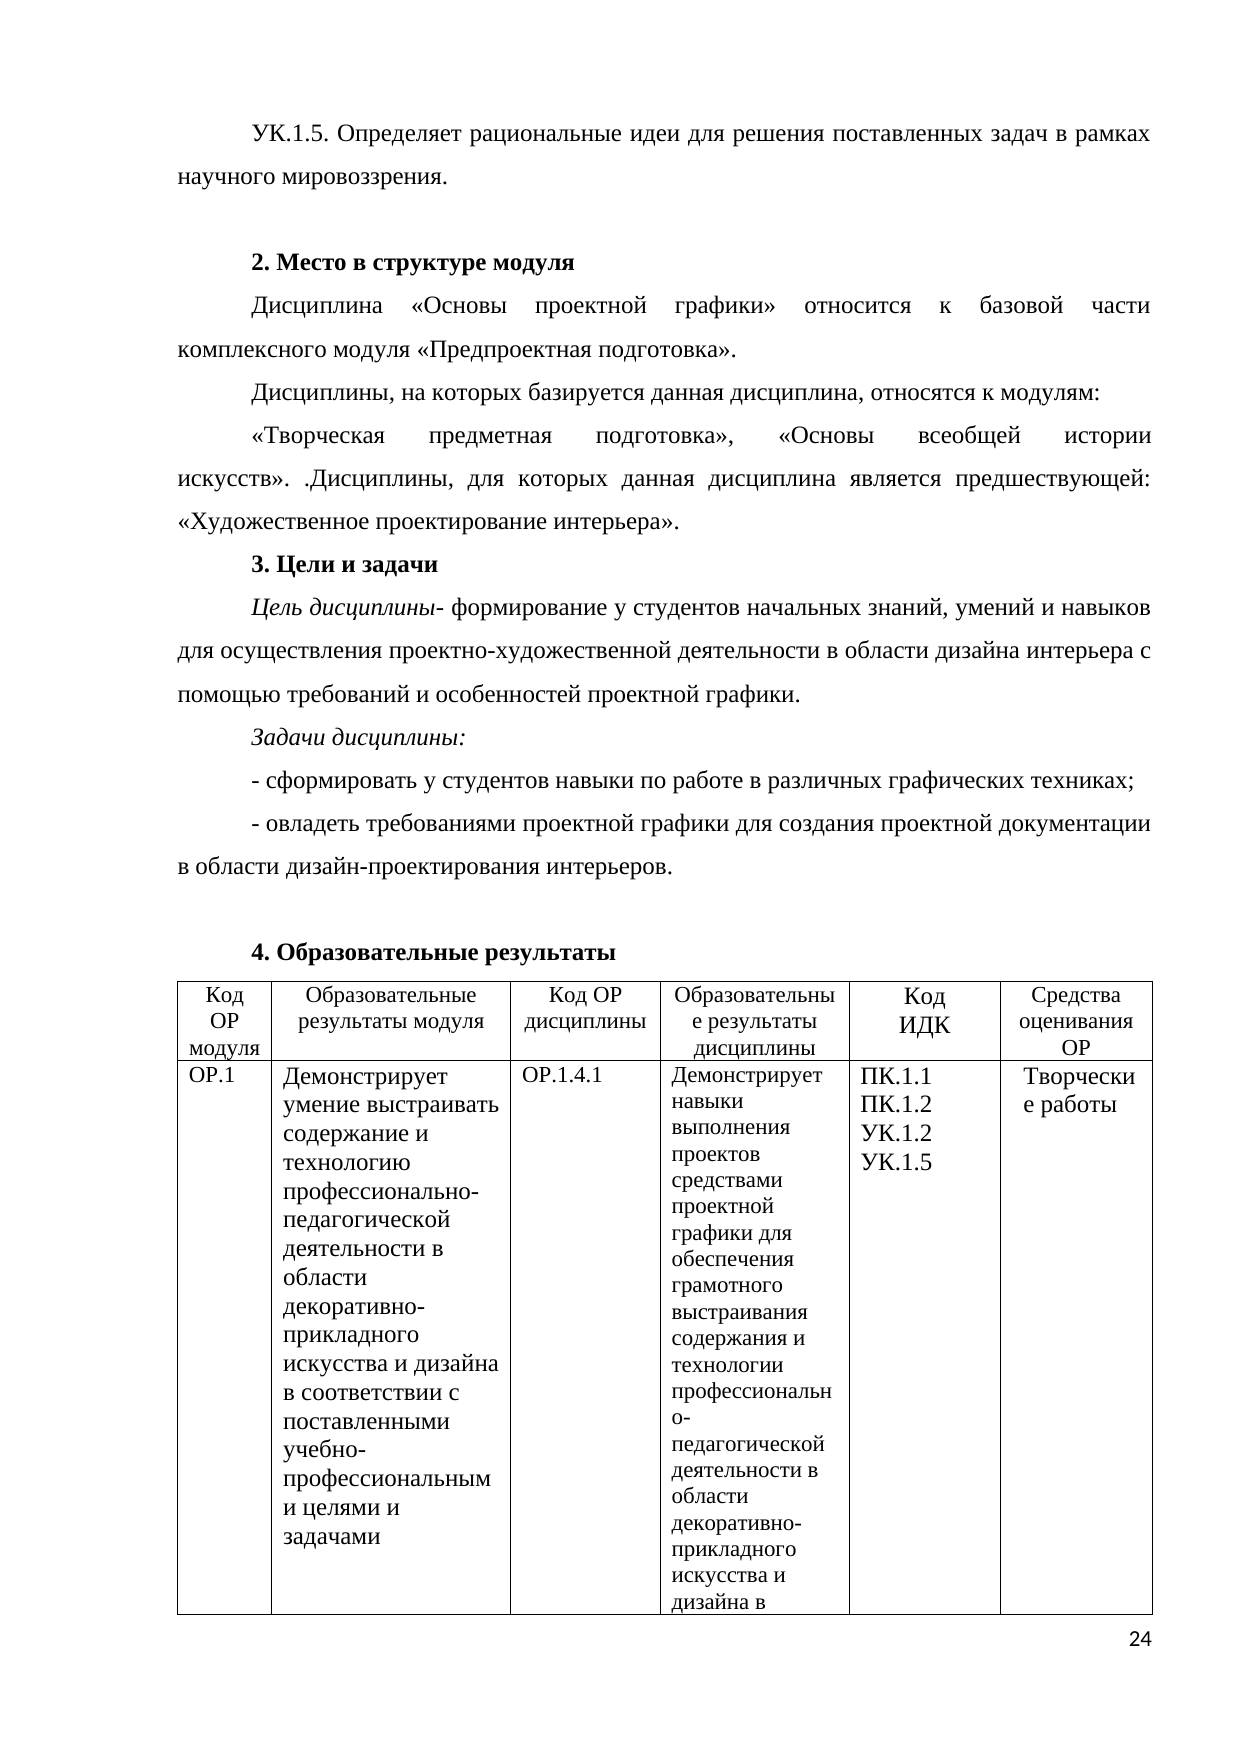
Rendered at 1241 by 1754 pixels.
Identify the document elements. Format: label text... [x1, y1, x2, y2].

text 2. Место в структуре модуля [177, 247, 1152, 276]
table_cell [272, 1061, 510, 1614]
text Дисциплины, на которых базируется данная дисциплина, относятся к модулям: [177, 377, 1152, 406]
text 3. Цели и задачи [177, 549, 1152, 578]
table_header Код ИДК [850, 982, 1000, 1060]
table_header Образовательные результаты модуля [272, 982, 510, 1060]
table_header Код ОР дисциплины [511, 982, 660, 1060]
text 4. Образовательные результаты [177, 937, 1152, 966]
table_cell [661, 1061, 849, 1614]
table_header Средства оценивания ОР [1001, 982, 1152, 1060]
text - овладеть требованиями проектной графики для создания проектной документации в области дизайн-проектирования интерьеров. [177, 808, 1152, 880]
text Задачи дисциплины: [177, 722, 1152, 751]
table_cell Творческие работы [1001, 1061, 1152, 1614]
table_header Образовательные результаты дисциплины [661, 982, 849, 1060]
text Дисциплина «Основы проектной графики» относится к базовой части комплексного модуля «Предпроектная подготовка». [177, 291, 1152, 362]
text УК.1.5. Определяет рациональные идеи для решения поставленных задач в рамках научного мировоззрения. [177, 118, 1152, 190]
text - сформировать у студентов навыки по работе в различных графических техниках; [177, 765, 1152, 794]
text «Творческая предметная подготовка», «Основы всеобщей истории искусств». .Дисциплины, для которых данная дисциплина является предшествующей: «Художественное проектирование интерьера». [177, 420, 1152, 535]
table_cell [850, 1061, 1000, 1614]
table_cell ОР.1.4.1 [511, 1061, 660, 1614]
table_header Код ОР модуля [178, 982, 271, 1060]
table_cell ОР.1 [178, 1061, 271, 1614]
text Цель дисциплины- формирование у студентов начальных знаний, умений и навыков для осуществления проектно-художественной деятельности в области дизайна интерьера с помощью требований и особенностей проектной графики. [177, 592, 1152, 707]
